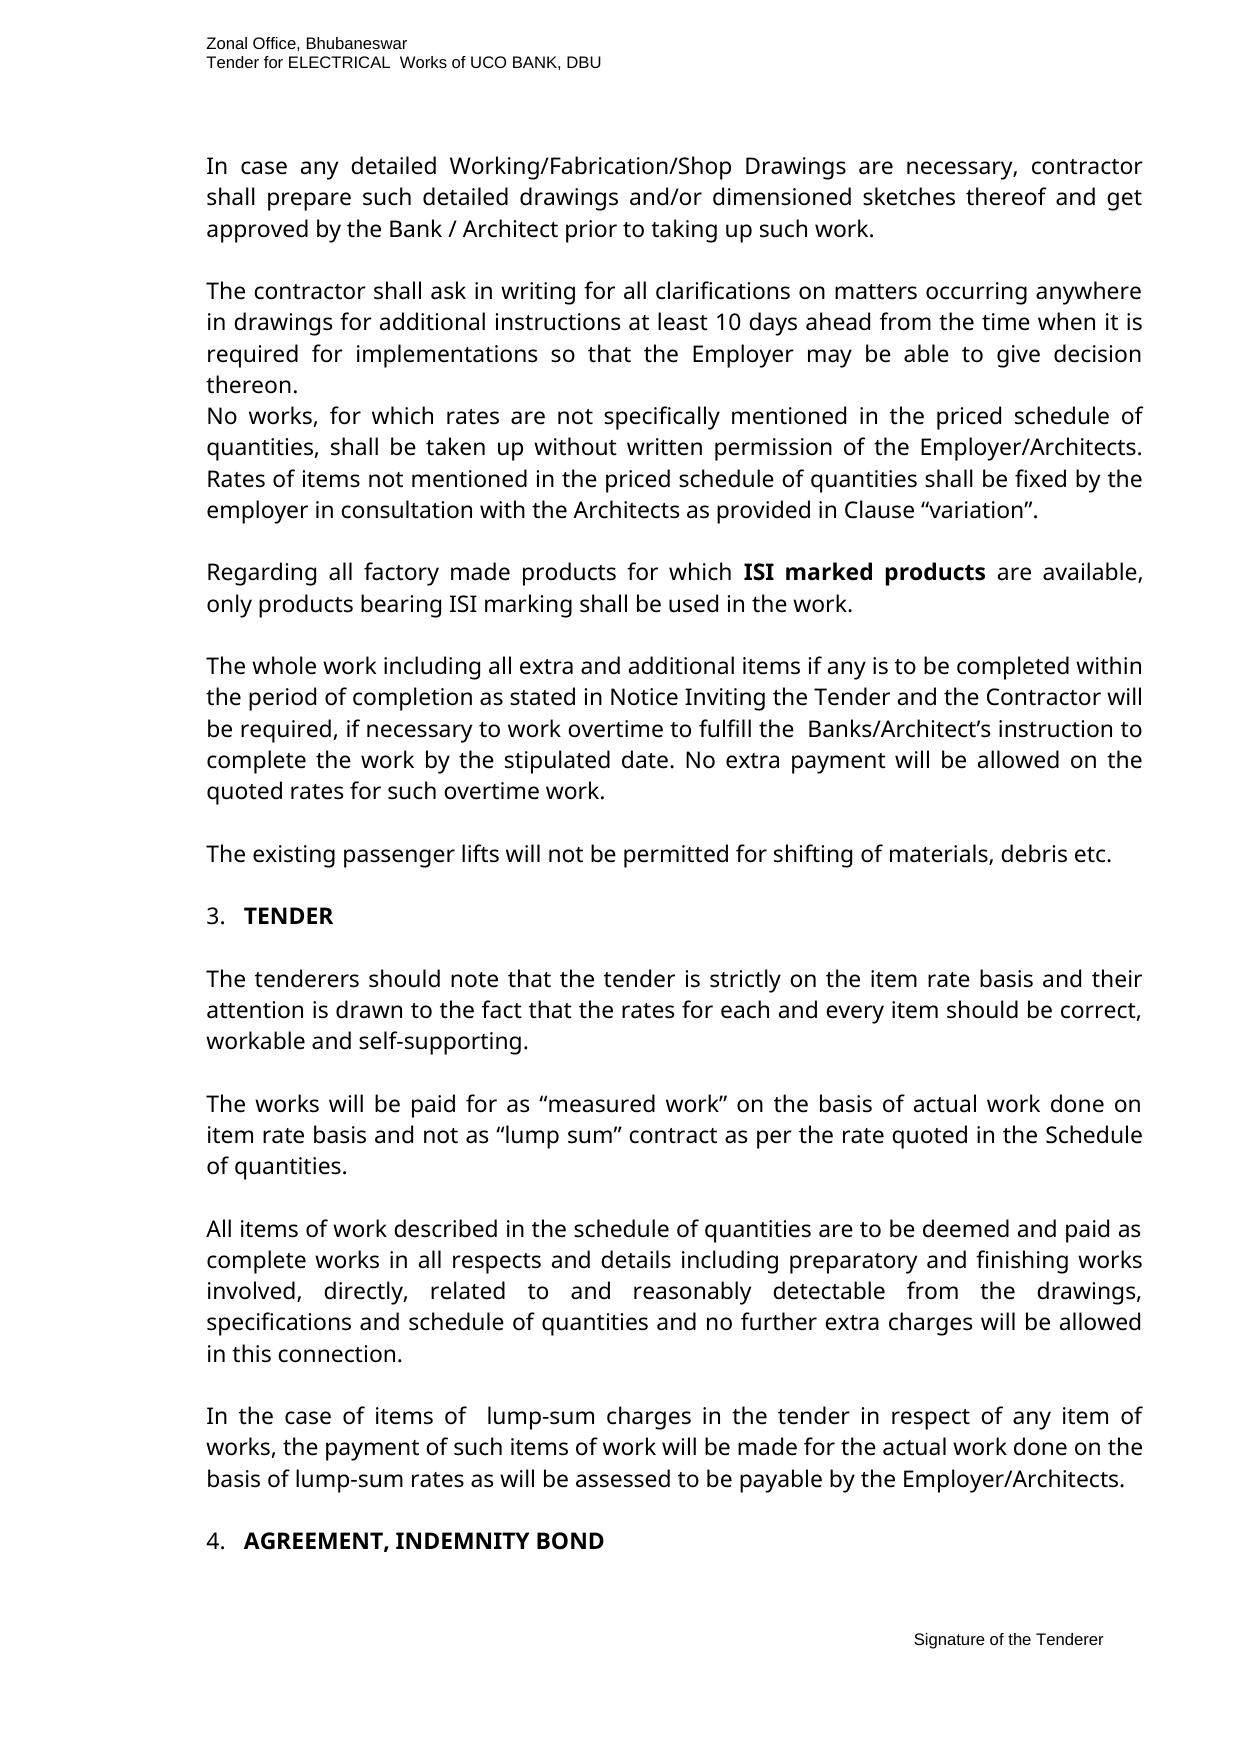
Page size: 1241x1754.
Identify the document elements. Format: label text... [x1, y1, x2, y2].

text The existing passenger lifts will not be permitted for shifting of materials, debris etc. [206, 837, 1144, 869]
text The whole work including all extra and additional items if any is to be completed within the period of completion as stated in Notice Inviting the Tender and the Contractor will be required, if necessary to work overtime to fulfill the Banks/Architect’s instruction to complete the work by the stipulated date. No extra payment will be allowed on the quoted rates for such overtime work. [206, 650, 1144, 806]
text In the case of items of lump-sum charges in the tender in respect of any item of works, the payment of such items of work will be made for the actual work done on the basis of lump-sum rates as will be assessed to be payable by the Employer/Architects. [206, 1400, 1144, 1494]
text All items of work described in the schedule of quantities are to be deemed and paid as complete works in all respects and details including preparatory and finishing works involved, directly, related to and reasonably detectable from the drawings, specifications and schedule of quantities and no further extra charges will be allowed in this connection. [206, 1212, 1144, 1369]
list TENDER [206, 900, 1144, 931]
text Regarding all factory made products for which ISI marked products are available, only products bearing ISI marking shall be used in the work. [206, 556, 1144, 619]
text The tenderers should note that the tender is strictly on the item rate basis and their attention is drawn to the fact that the rates for each and every item should be correct, workable and self-supporting. [206, 962, 1144, 1056]
text In case any detailed Working/Fabrication/Shop Drawings are necessary, contractor shall prepare such detailed drawings and/or dimensioned sketches thereof and get approved by the Bank / Architect prior to taking up such work. [206, 150, 1144, 244]
text No works, for which rates are not specifically mentioned in the priced schedule of quantities, shall be taken up without written permission of the Employer/Architects. Rates of items not mentioned in the priced schedule of quantities shall be fixed by the employer in consultation with the Architects as provided in Clause “variation”. [206, 400, 1144, 525]
text The works will be paid for as “measured work” on the basis of actual work done on item rate basis and not as “lump sum” contract as per the rate quoted in the Schedule of quantities. [206, 1087, 1144, 1181]
text The contractor shall ask in writing for all clarifications on matters occurring anywhere in drawings for additional instructions at least 10 days ahead from the time when it is required for implementations so that the Employer may be able to give decision thereon. [206, 275, 1144, 400]
list AGREEMENT, INDEMNITY BOND [206, 1525, 1144, 1556]
